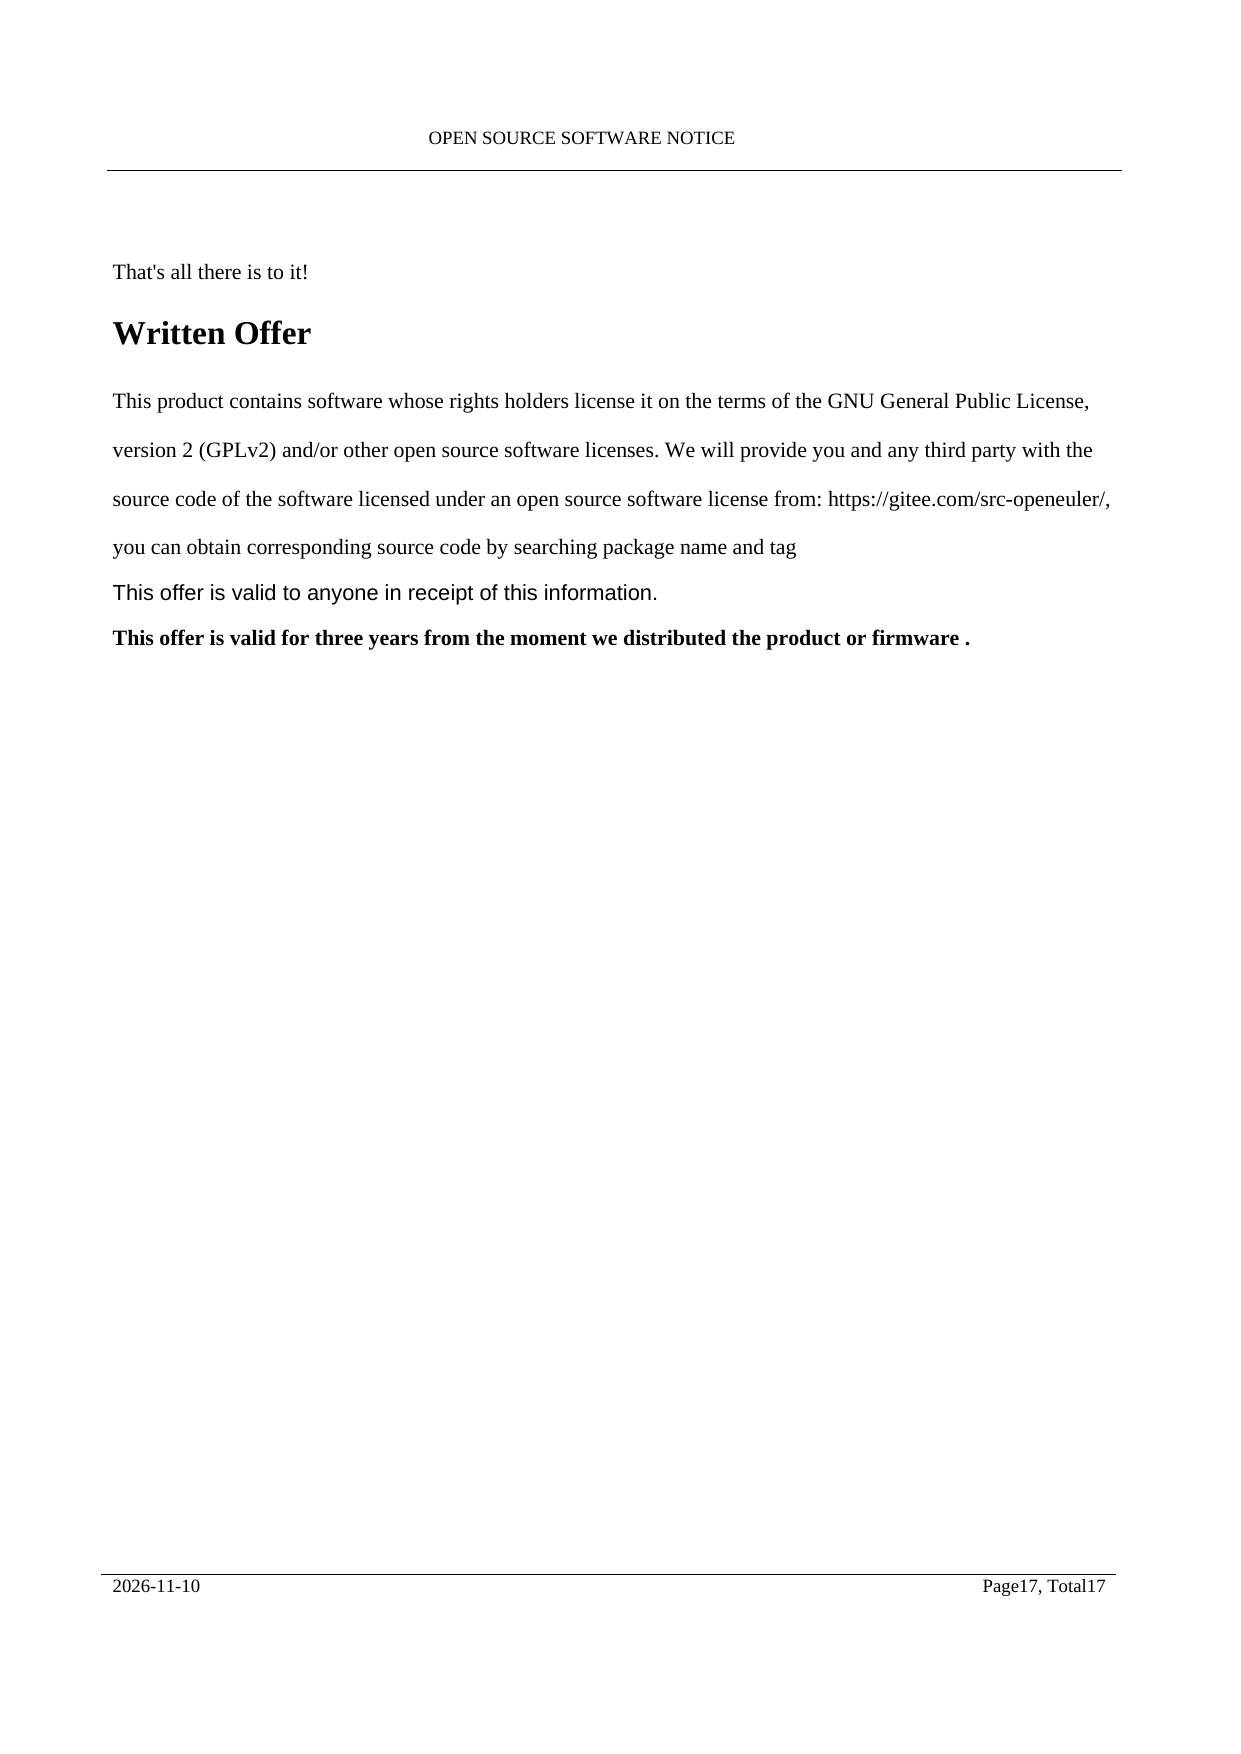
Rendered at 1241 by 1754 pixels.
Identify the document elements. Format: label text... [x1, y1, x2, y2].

text This offer is valid to anyone in receipt of this information. [112, 576, 1128, 608]
text Written Offer [112, 300, 1128, 365]
text This offer is valid for three years from the moment we distributed the product or firmware . [112, 621, 1128, 653]
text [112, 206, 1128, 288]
text This product contains software whose rights holders license it on the terms of the GNU General Public License, version 2 (GPLv2) and/or other open source software licenses. We will provide you and any third party with the source code of the software licensed under an open source software license from: https://gitee.com/src-openeuler/, you can obtain corresponding source code by searching package name and tag [112, 384, 1128, 563]
